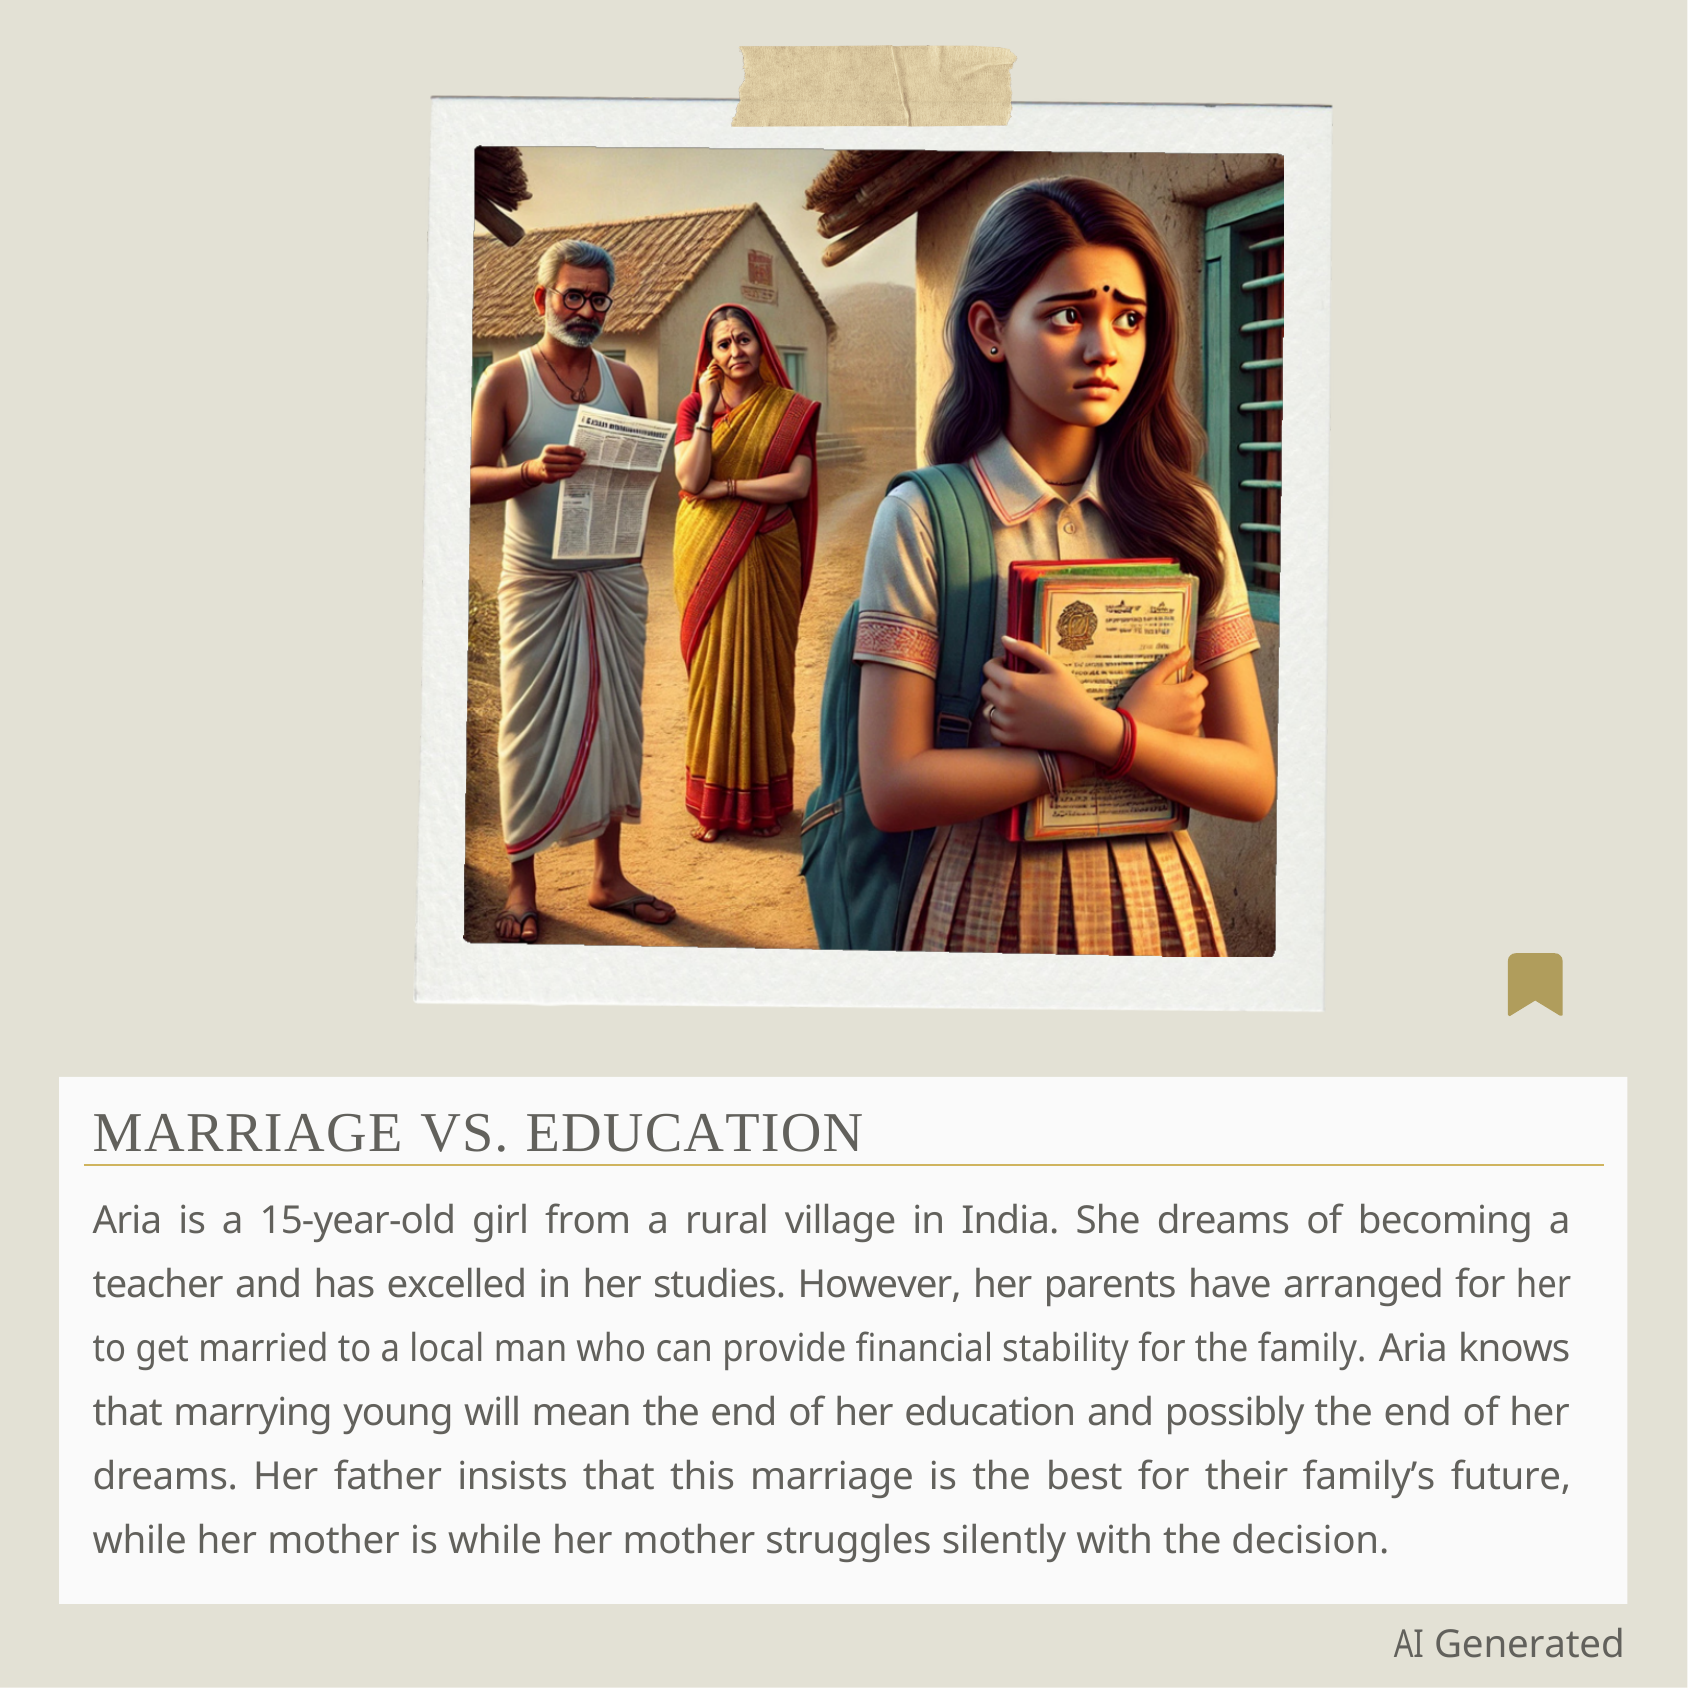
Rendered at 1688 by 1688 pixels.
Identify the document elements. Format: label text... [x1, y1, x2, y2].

text AI Generated [37, 1086, 1624, 1668]
picture [413, 45, 1334, 1016]
